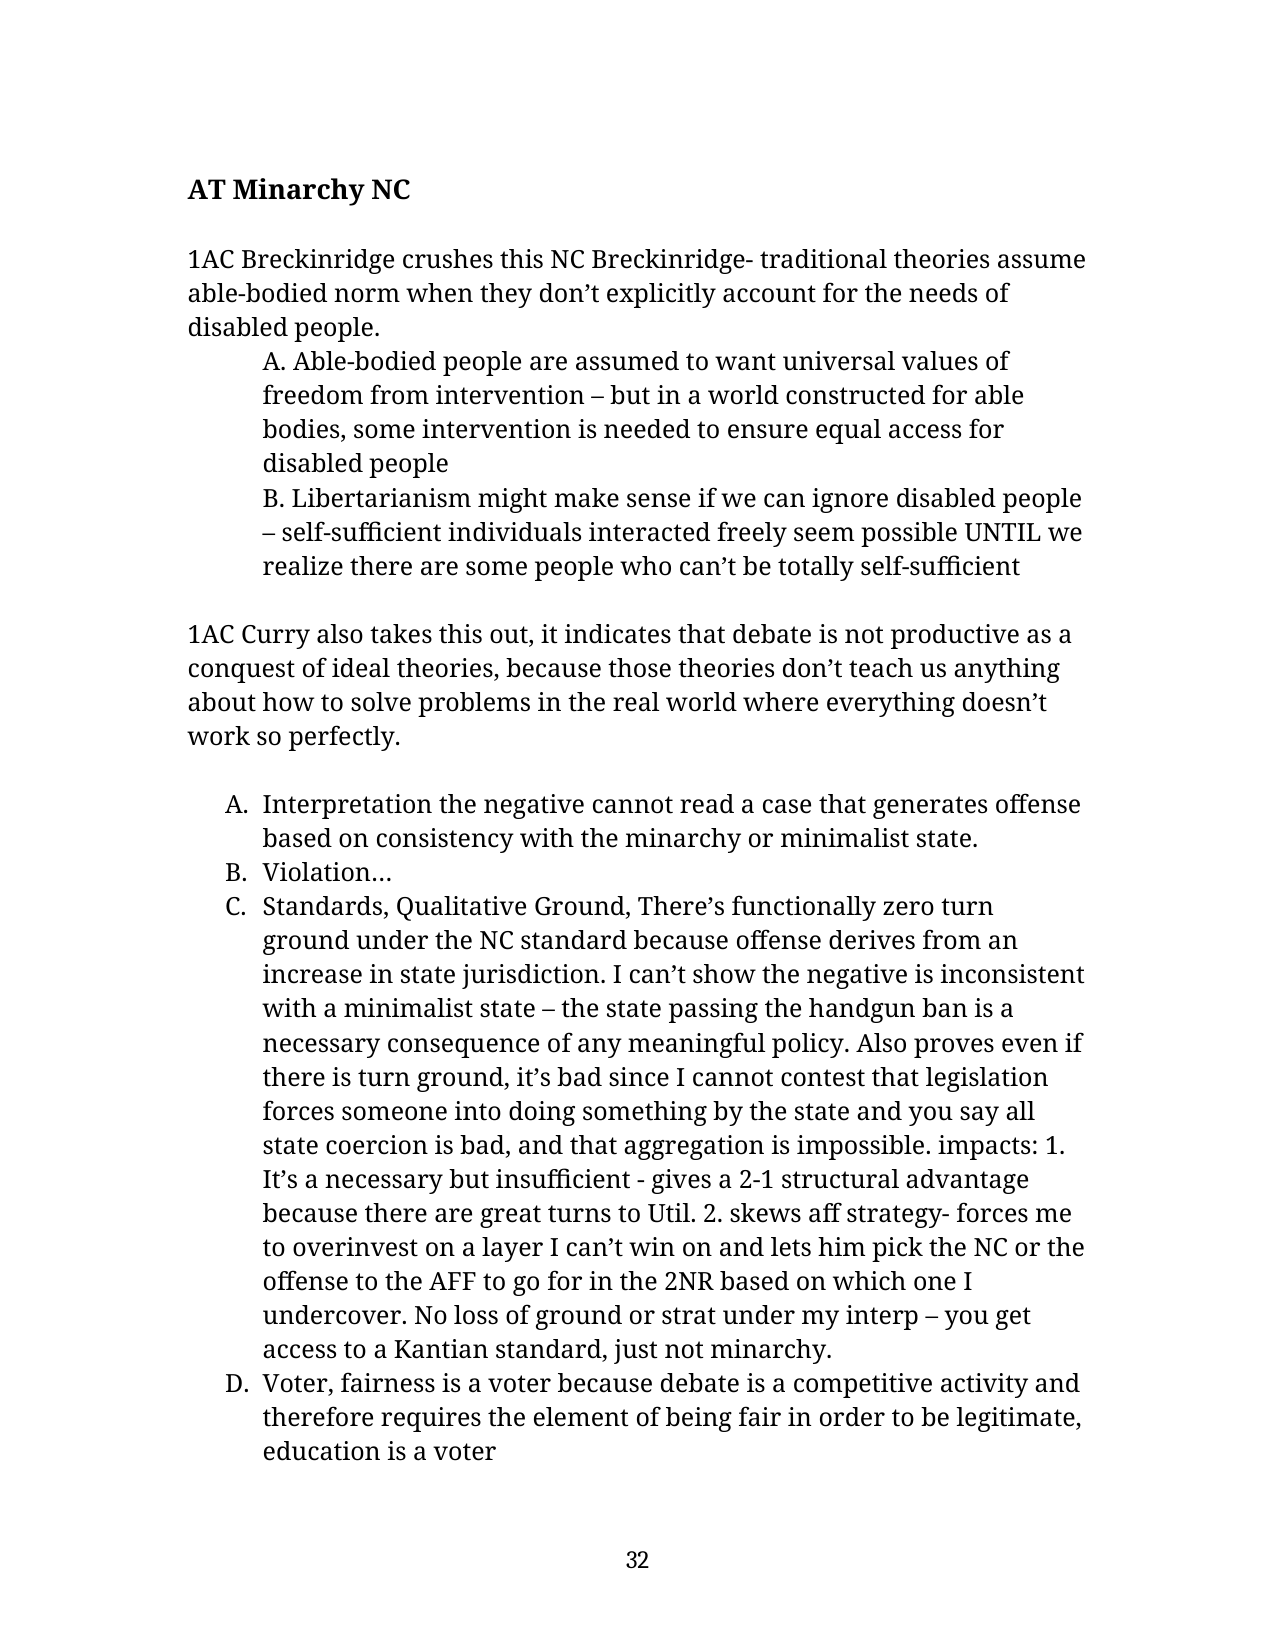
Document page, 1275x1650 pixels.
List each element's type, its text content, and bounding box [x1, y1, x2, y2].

text A. Able-bodied people are assumed to want universal values of freedom from intervention – but in a world constructed for able bodies, some intervention is needed to ensure equal access for disabled people [262, 344, 1087, 480]
list Violation… [225, 855, 1087, 889]
text 1AC Breckinridge crushes this NC Breckinridge- traditional theories assume able-bodied norm when they don’t explicitly account for the needs of disabled people. [187, 242, 1087, 344]
text B. Libertarianism might make sense if we can ignore disabled people – self-sufficient individuals interacted freely seem possible UNTIL we realize there are some people who can’t be totally self-sufficient [262, 480, 1087, 582]
subtitle AT Minarchy NC [187, 171, 1087, 208]
list Standards, Qualitative Ground, There’s functionally zero turn ground under the NC standard because offense derives from an increase in state jurisdiction. I can’t show the negative is inconsistent with a minimalist state – the state passing the handgun ban is a necessary consequence of any meaningful policy. Also proves even if there is turn ground, it’s bad since I cannot contest that legislation forces someone into doing something by the state and you say all state coercion is bad, and that aggregation is impossible. impacts: 1. It’s a necessary but insufficient - gives a 2-1 structural advantage because there are great turns to Util. 2. skews aff strategy- forces me to overinvest on a layer I can’t win on and lets him pick the NC or the offense to the AFF to go for in the 2NR based on which one I undercover. No loss of ground or strat under my interp – you get access to a Kantian standard, just not minarchy. [225, 889, 1087, 1366]
list Interpretation the negative cannot read a case that generates offense based on consistency with the minarchy or minimalist state. [225, 787, 1087, 855]
text 1AC Curry also takes this out, it indicates that debate is not productive as a conquest of ideal theories, because those theories don’t teach us anything about how to solve problems in the real world where everything doesn’t work so perfectly. [187, 616, 1087, 753]
list Voter, fairness is a voter because debate is a competitive activity and therefore requires the element of being fair in order to be legitimate, education is a voter [225, 1366, 1087, 1468]
